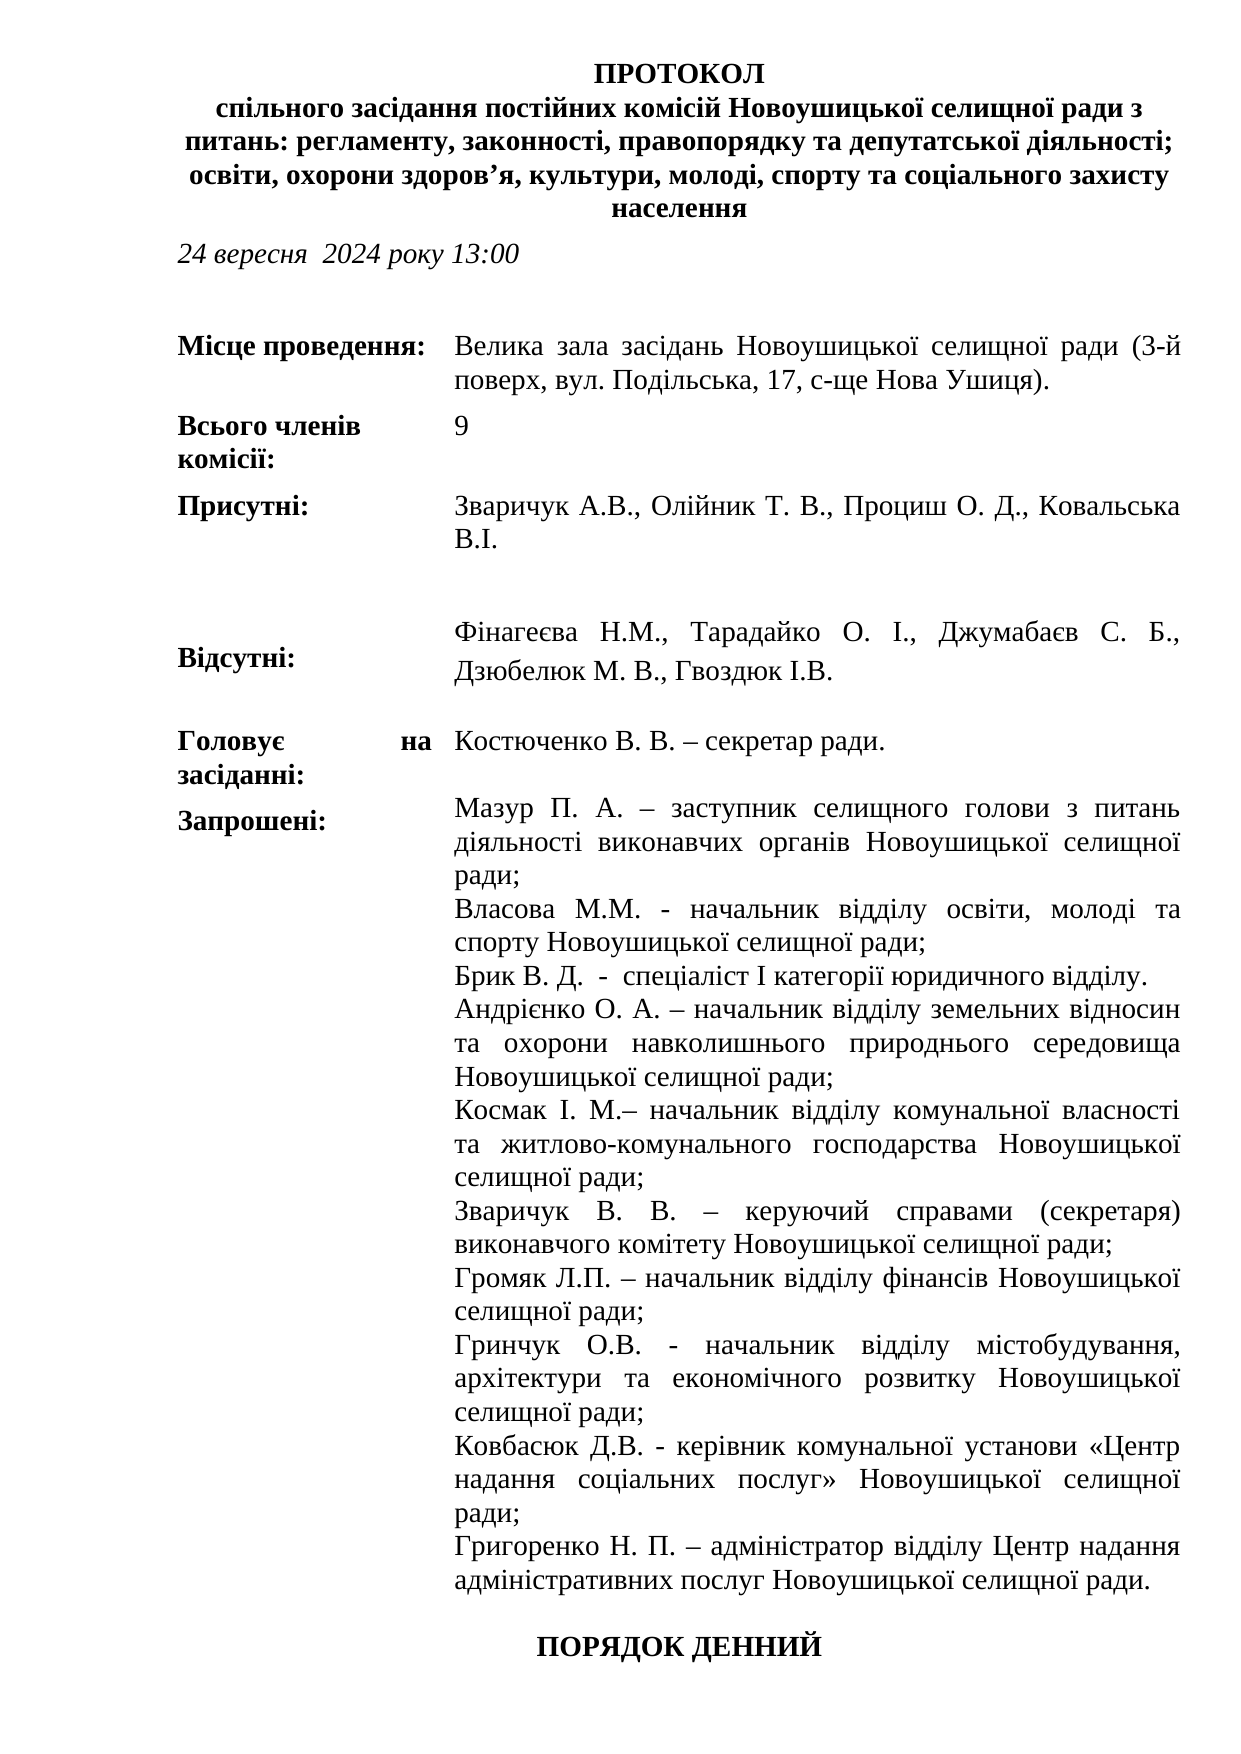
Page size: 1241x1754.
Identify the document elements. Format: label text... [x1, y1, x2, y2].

table_cell Всього членів комісії: [166, 396, 443, 475]
table_cell Мазур П. А. – заступник селищного голови з питань діяльності виконавчих органів Новоушицької селищної ради; Власова М.М. - начальник відділу освіти, молоді та спорту Новоушицької селищної ради; Брик В. Д. - спеціаліст I категорії юридичного відділу. Андрієнко О. А. – начальник відділу земельних відносин та охорони навколишнього природнього середовища Новоушицької селищної ради; Космак І. М.– начальник відділу комунальної власності та житлово-комунального господарства Новоушицької селищної ради; Зваричук В. В. – керуючий справами (секретаря) виконавчого комітету Новоушицької селищної ради; Громяк Л.П. – начальник відділу фінансів Новоушицької селищної ради; Гринчук О.В. - начальник відділу містобудування, архітектури та економічного розвитку Новоушицької селищної ради; Ковбасюк Д.В. - керівник комунальної установи «Центр надання соціальних послуг» Новоушицької селищної ради; Григоренко Н. П. – адміністратор відділу Центр надання адміністративних послуг Новоушицької селищної ради. [443, 790, 1192, 1595]
table_cell Костюченко В. В. – секретар ради. [443, 711, 1192, 790]
table_header Місце проведення: [166, 316, 443, 396]
text ПРОТОКОЛ [177, 56, 1181, 90]
table_cell Зваричук А.В., Олійник Т. В., Проциш О. Д., Ковальська В.І. Фінагеєва Н.М., Тарадайко О. І., Джумабаєв С. Б., Дзюбелюк М. В., Гвоздюк І.В. [443, 475, 1192, 711]
text 24 вересня 2024 року 13:00 [177, 236, 1181, 270]
table_cell 9 [443, 396, 1192, 475]
text спільного засідання постійних комісій Новоушицької селищної ради з питань: регламенту, законності, правопорядку та депутатської діяльності; освіти, охорони здоров’я, культури, молоді, спорту та соціального захисту населення [177, 90, 1181, 224]
table_cell Запрошені: [166, 790, 443, 1595]
table_cell Присутні: Відсутні: [166, 475, 443, 711]
table_cell Головує на засіданні: [166, 711, 443, 790]
text ПОРЯДОК ДЕННИЙ [177, 1629, 1181, 1662]
table_header Велика зала засідань Новоушицької селищної ради (3-й поверх, вул. Подільська, 17, с-ще Нова Ушиця). [443, 316, 1192, 396]
